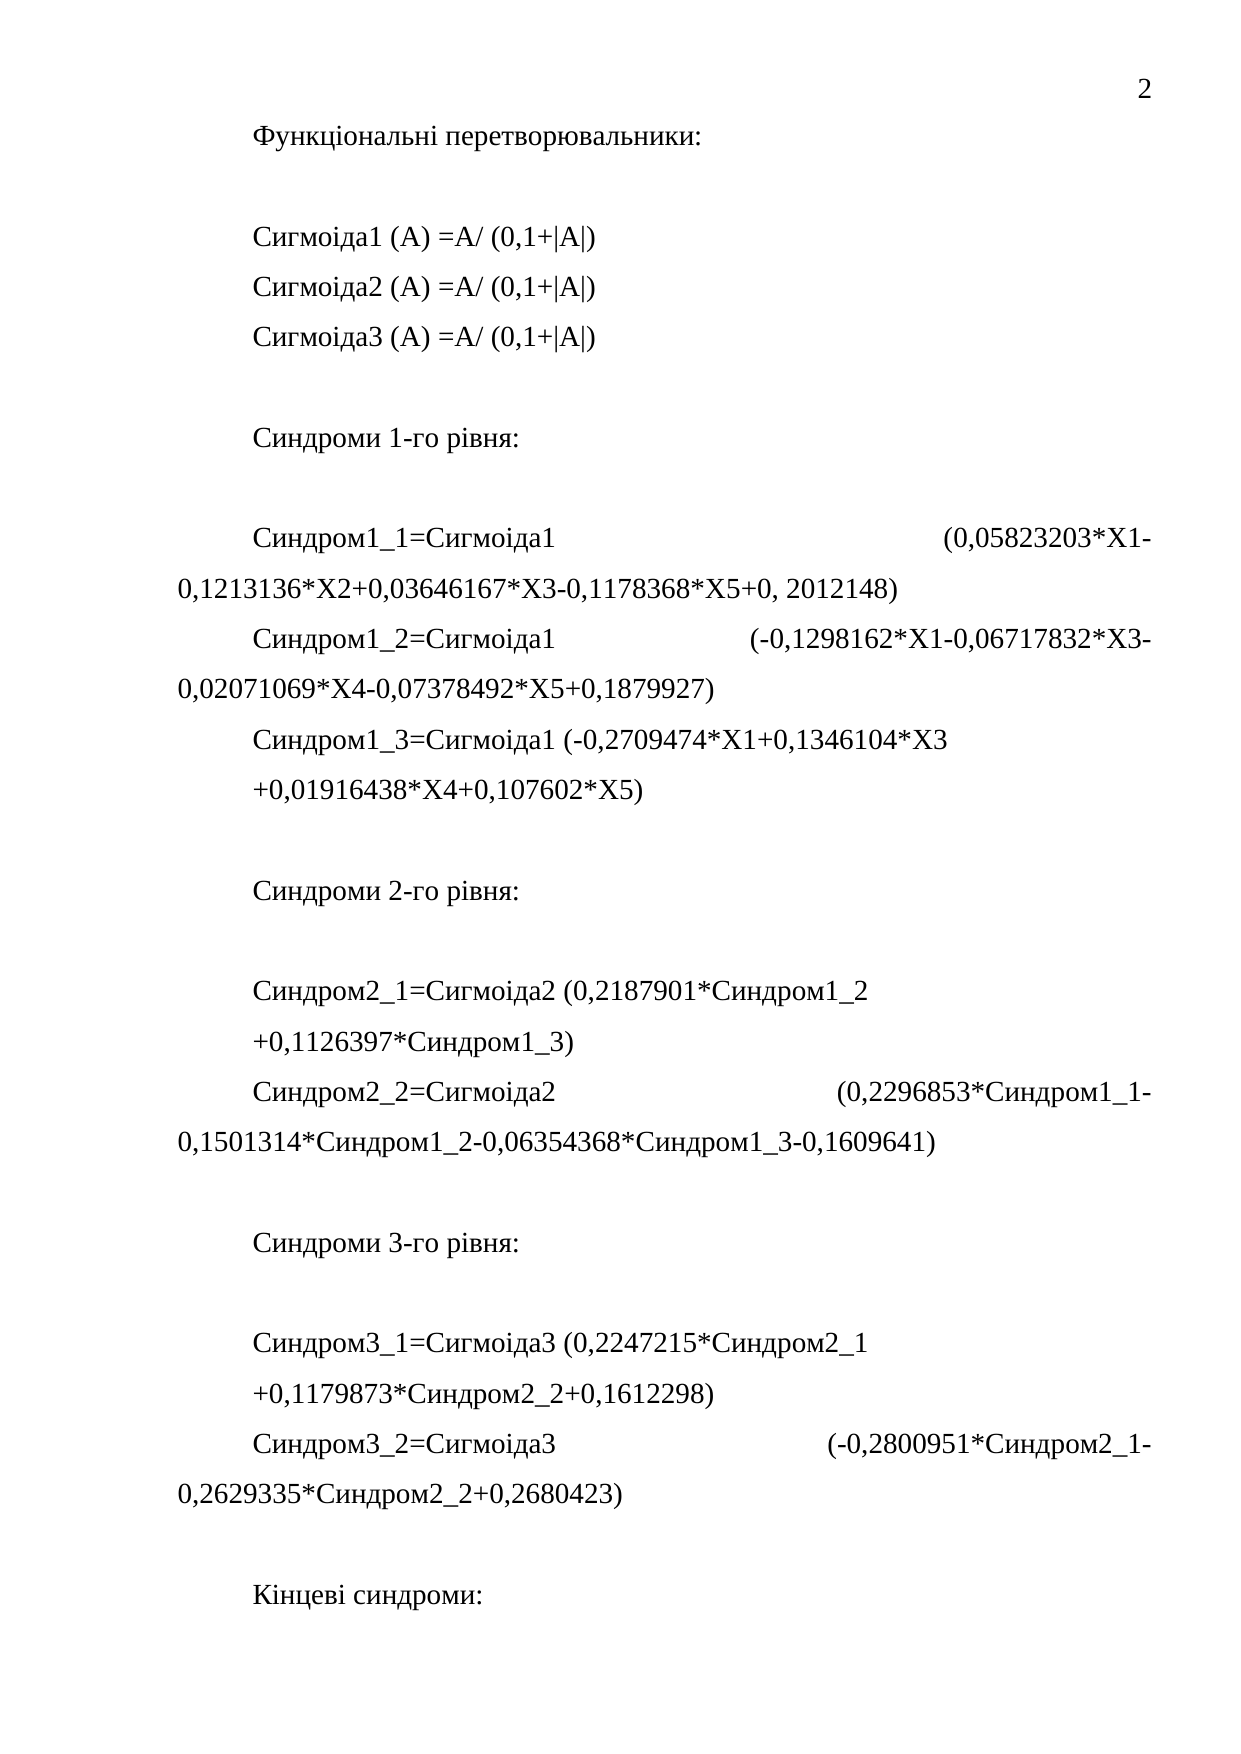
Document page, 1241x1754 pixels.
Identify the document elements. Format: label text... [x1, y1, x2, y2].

text Синдром2_1=Сигмоіда2 (0,2187901*Синдром1_2 [177, 973, 1152, 1007]
text Синдром1_1=Сигмоіда1 (0,05823203*X1-0,1213136*X2+0,03646167*X3-0,1178368*X5+0, 2012148) [177, 521, 1152, 604]
text Синдром1_3=Сигмоіда1 (-0,2709474*X1+0,1346104*X3 [177, 722, 1152, 755]
text Сигмоіда1 (A) =A/ (0,1+|A|) [177, 219, 1152, 252]
text Сигмоіда2 (A) =A/ (0,1+|A|) [177, 269, 1152, 303]
text Синдроми 2-го рівня: [177, 873, 1152, 906]
text Синдром1_2=Сигмоіда1 (-0,1298162*X1-0,06717832*X3-0,02071069*X4-0,07378492*X5+0,1879927) [177, 621, 1152, 705]
text Кінцеві синдроми: [177, 1577, 1152, 1611]
text Синдром3_1=Сигмоіда3 (0,2247215*Синдром2_1 [177, 1326, 1152, 1359]
text Синдроми 1-го рівня: [177, 420, 1152, 453]
text +0,1126397*Синдром1_3) [177, 1024, 1152, 1057]
text Сигмоіда3 (A) =A/ (0,1+|A|) [177, 319, 1152, 353]
text +0,1179873*Синдром2_2+0,1612298) [177, 1376, 1152, 1409]
text Функціональні перетворювальники: [177, 118, 1152, 152]
text Синдром2_2=Сигмоіда2 (0,2296853*Синдром1_1-0,1501314*Синдром1_2-0,06354368*Синдром1_3-0,1609641) [177, 1074, 1152, 1158]
text Синдроми 3-го рівня: [177, 1225, 1152, 1258]
text +0,01916438*X4+0,107602*X5) [177, 772, 1152, 806]
text Синдром3_2=Сигмоіда3 (-0,2800951*Синдром2_1-0,2629335*Синдром2_2+0,2680423) [177, 1426, 1152, 1510]
